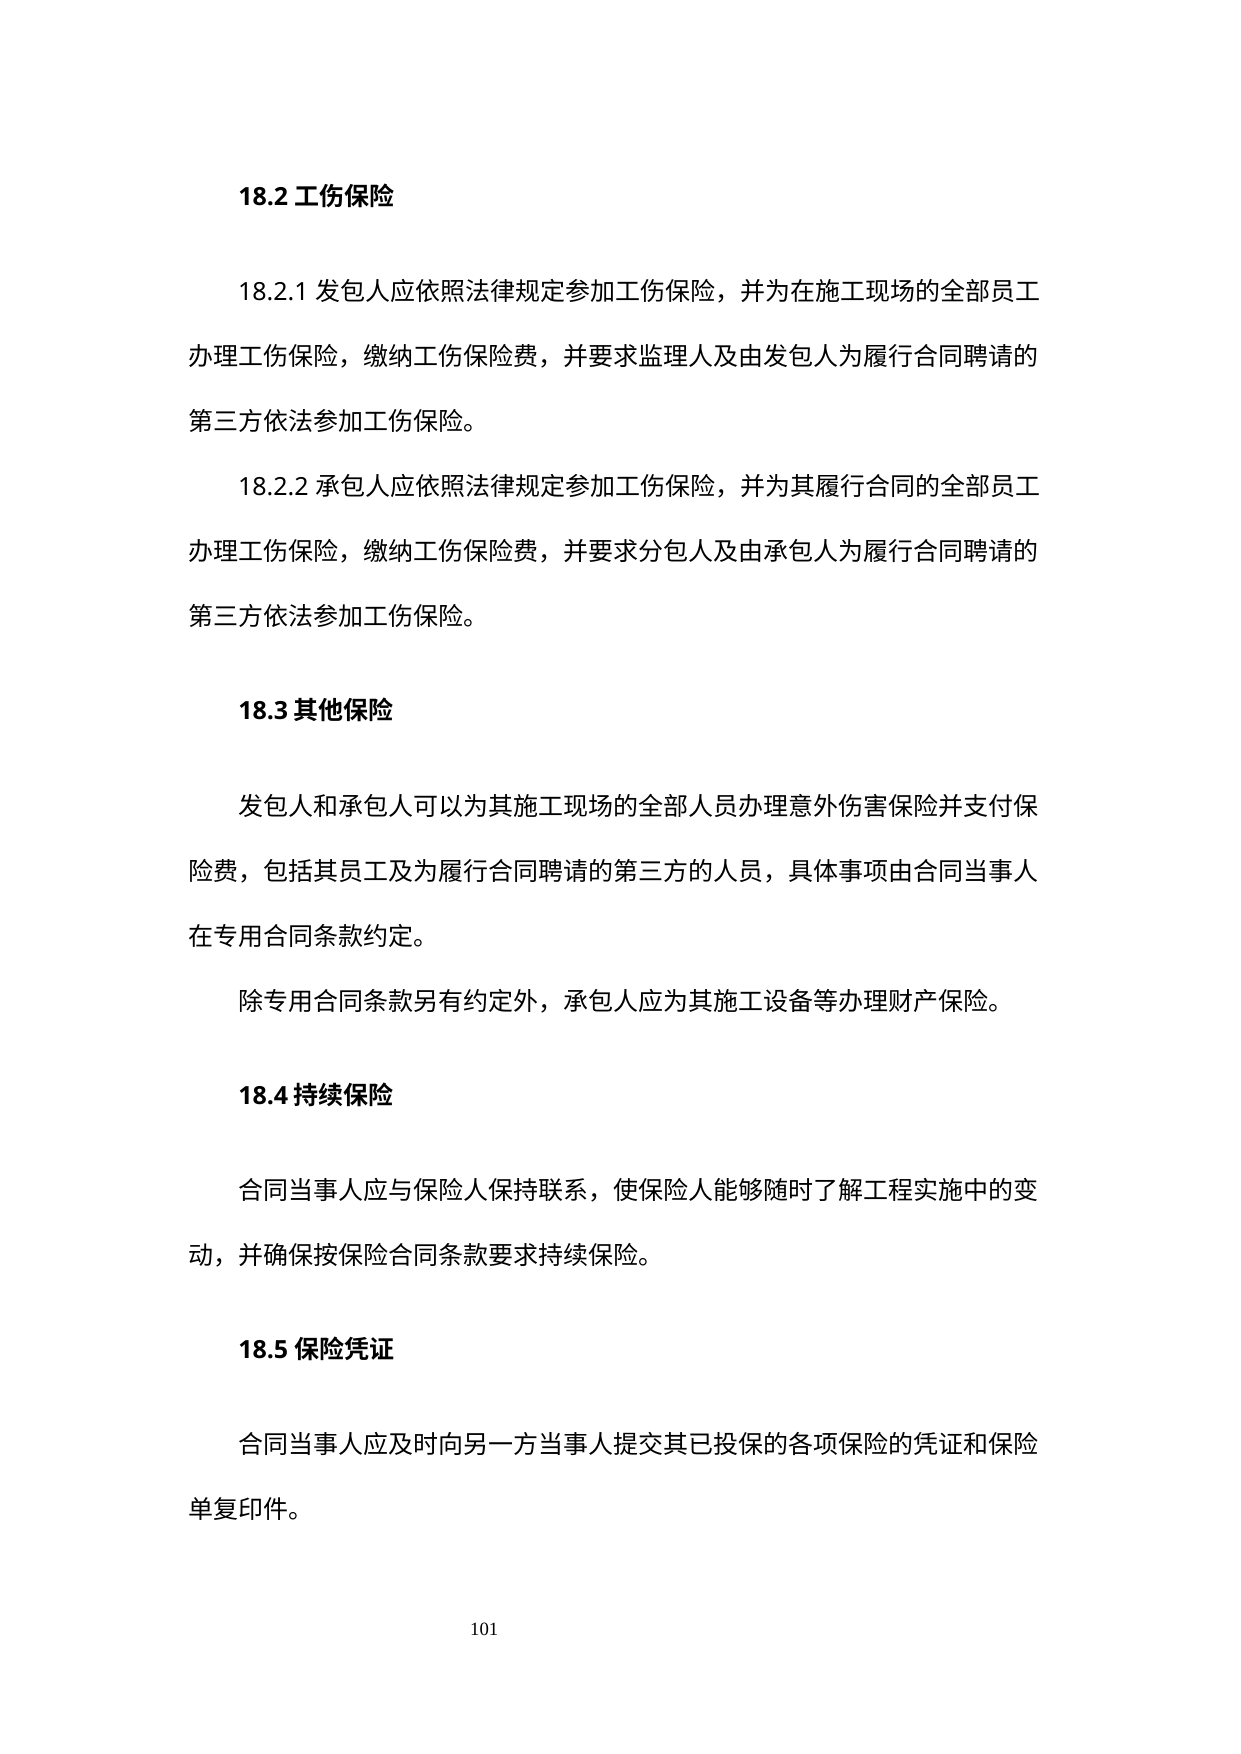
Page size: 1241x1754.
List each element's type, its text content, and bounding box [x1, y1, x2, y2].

text 发包人和承包人可以为其施工现场的全部人员办理意外伤害保险并支付保险费，包括其员工及为履行合同聘请的第三方的人员，具体事项由合同当事人在专用合同条款约定。 [188, 772, 1052, 967]
text 18.2.1 发包人应依照法律规定参加工伤保险，并为在施工现场的全部员工办理工伤保险，缴纳工伤保险费，并要求监理人及由发包人为履行合同聘请的第三方依法参加工伤保险。 [188, 257, 1052, 452]
text 合同当事人应与保险人保持联系，使保险人能够随时了解工程实施中的变动，并确保按保险合同条款要求持续保险。 [188, 1156, 1052, 1286]
subtitle 18.5 保险凭证 [188, 1315, 1052, 1380]
text 除专用合同条款另有约定外，承包人应为其施工设备等办理财产保险。 [188, 967, 1052, 1032]
text 18.2.2 承包人应依照法律规定参加工伤保险，并为其履行合同的全部员工办理工伤保险，缴纳工伤保险费，并要求分包人及由承包人为履行合同聘请的第三方依法参加工伤保险。 [188, 452, 1052, 647]
subtitle 18.2 工伤保险 [188, 162, 1052, 227]
subtitle 18.3其他保险 [188, 676, 1052, 741]
text 合同当事人应及时向另一方当事人提交其已投保的各项保险的凭证和保险单复印件。 [188, 1410, 1052, 1540]
subtitle 18.4持续保险 [188, 1061, 1052, 1126]
